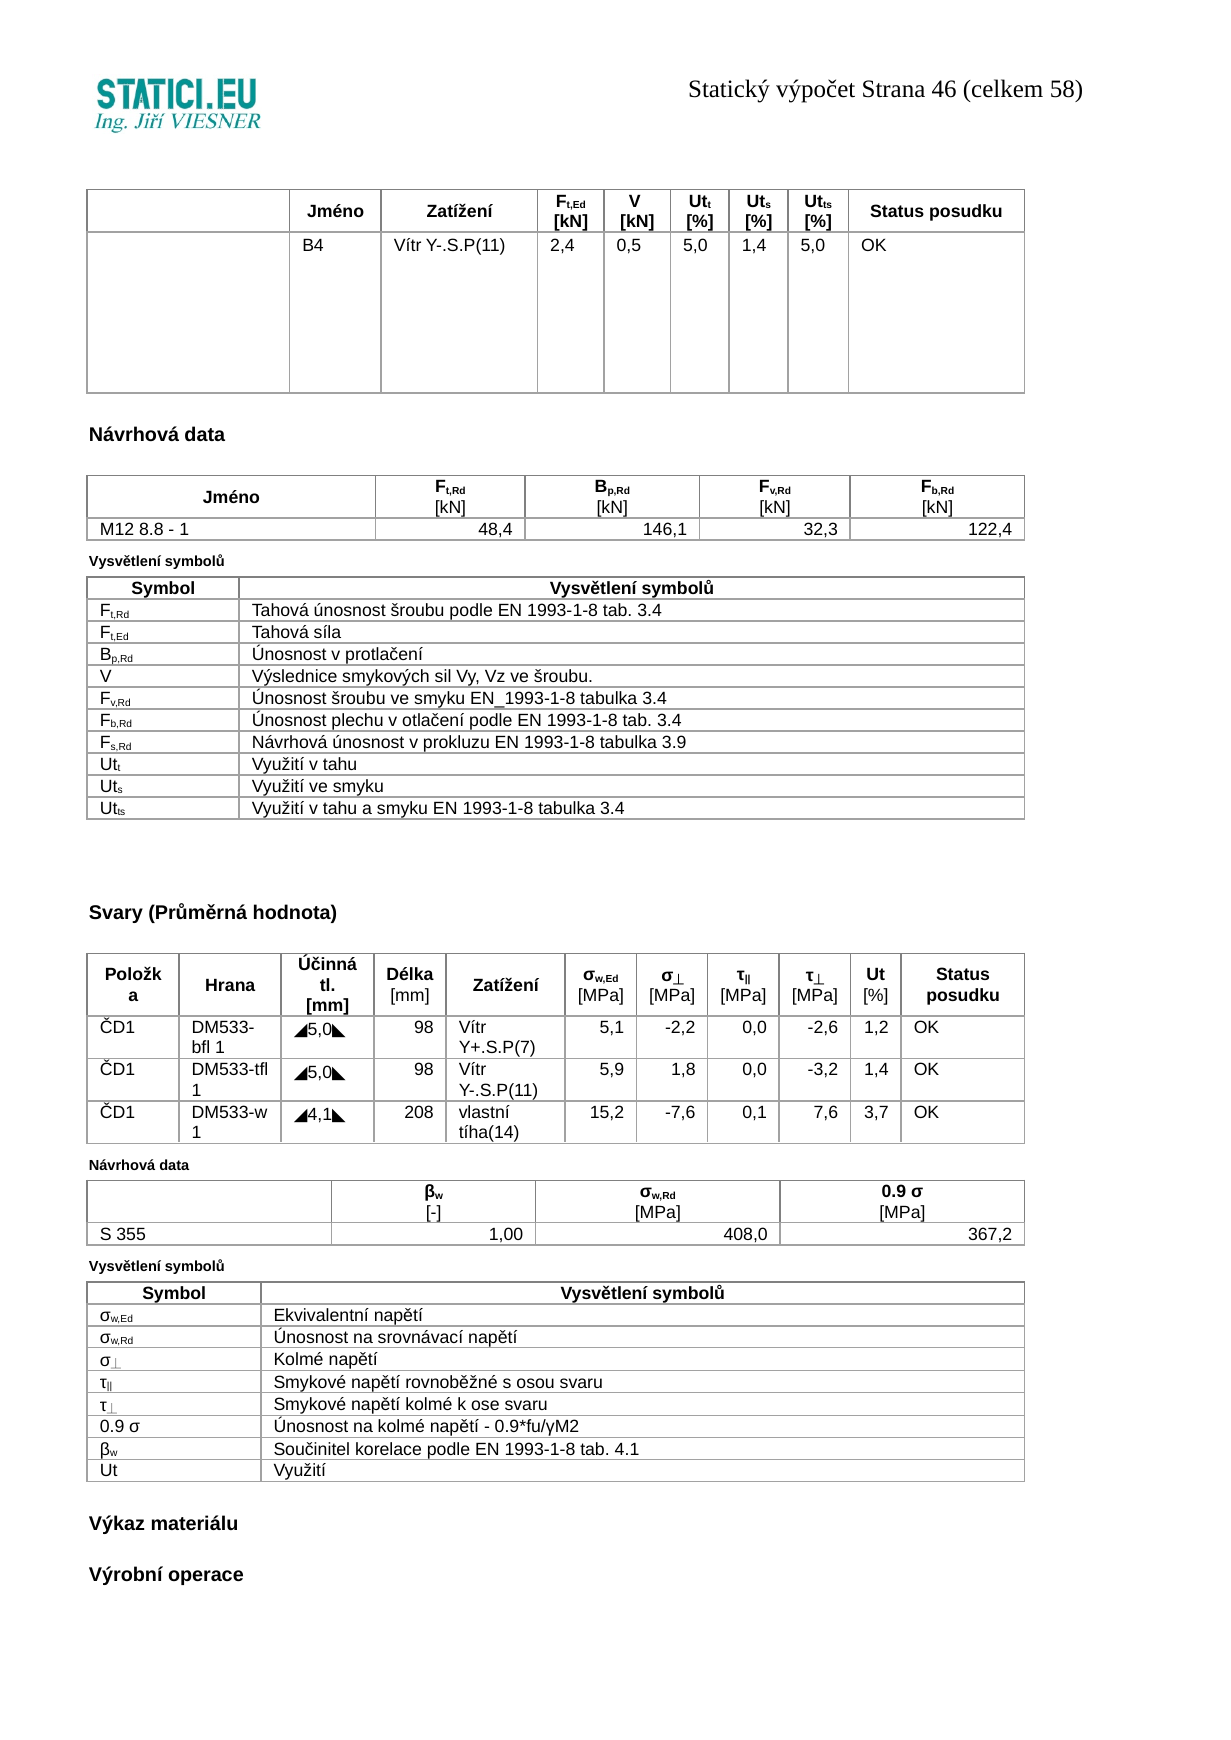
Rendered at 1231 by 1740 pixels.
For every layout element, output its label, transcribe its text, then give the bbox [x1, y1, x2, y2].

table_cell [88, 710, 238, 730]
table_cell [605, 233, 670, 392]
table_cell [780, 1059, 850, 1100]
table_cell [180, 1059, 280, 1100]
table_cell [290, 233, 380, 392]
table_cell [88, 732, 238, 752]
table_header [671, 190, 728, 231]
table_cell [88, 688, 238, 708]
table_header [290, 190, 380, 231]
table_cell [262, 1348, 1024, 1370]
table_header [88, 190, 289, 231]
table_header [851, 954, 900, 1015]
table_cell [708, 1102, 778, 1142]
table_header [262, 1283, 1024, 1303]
subtitle Výkaz materiálu [89, 1511, 1083, 1534]
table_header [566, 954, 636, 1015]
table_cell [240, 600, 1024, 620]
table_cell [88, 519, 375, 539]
subtitle Vysvětlení symbolů [89, 553, 1083, 570]
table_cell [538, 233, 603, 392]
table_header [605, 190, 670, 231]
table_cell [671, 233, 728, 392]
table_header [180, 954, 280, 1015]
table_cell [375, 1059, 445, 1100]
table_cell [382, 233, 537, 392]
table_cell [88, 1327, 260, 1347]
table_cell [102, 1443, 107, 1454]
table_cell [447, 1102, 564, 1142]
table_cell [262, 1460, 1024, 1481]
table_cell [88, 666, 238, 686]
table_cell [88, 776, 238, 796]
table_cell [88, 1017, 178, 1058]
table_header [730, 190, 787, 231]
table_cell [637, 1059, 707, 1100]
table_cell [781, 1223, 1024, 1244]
subtitle Svary (Průměrná hodnota) [89, 901, 1083, 923]
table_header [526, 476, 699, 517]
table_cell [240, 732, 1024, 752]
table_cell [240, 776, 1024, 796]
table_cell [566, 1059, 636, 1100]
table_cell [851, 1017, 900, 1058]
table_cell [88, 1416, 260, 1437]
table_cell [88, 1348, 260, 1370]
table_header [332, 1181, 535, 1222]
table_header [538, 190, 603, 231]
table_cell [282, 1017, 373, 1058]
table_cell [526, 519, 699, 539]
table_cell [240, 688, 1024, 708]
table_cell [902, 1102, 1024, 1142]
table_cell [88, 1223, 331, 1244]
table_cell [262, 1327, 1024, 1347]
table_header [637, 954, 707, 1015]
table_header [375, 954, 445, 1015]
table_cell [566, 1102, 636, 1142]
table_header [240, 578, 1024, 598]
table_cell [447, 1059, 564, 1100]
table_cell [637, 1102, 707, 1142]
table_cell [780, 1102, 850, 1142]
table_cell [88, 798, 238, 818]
subtitle Výrobní operace [89, 1563, 1083, 1586]
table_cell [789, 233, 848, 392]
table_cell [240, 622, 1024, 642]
picture [92, 74, 262, 134]
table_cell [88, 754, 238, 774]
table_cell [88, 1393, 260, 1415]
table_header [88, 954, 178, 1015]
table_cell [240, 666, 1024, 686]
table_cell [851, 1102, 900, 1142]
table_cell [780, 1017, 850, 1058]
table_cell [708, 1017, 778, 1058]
subtitle Návrhová data [89, 1156, 1083, 1173]
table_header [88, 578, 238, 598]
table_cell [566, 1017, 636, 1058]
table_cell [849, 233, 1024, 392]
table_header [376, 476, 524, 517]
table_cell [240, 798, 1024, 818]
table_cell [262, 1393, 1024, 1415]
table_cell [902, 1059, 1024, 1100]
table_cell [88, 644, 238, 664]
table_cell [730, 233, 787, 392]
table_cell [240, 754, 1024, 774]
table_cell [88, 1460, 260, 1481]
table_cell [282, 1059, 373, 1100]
subtitle Vysvětlení symbolů [89, 1258, 1083, 1275]
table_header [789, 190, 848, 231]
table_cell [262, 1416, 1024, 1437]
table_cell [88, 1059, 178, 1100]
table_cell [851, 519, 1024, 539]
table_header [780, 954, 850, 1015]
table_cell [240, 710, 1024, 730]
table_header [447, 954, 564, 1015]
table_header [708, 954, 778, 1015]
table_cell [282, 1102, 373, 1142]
subtitle Návrhová data [89, 423, 1083, 446]
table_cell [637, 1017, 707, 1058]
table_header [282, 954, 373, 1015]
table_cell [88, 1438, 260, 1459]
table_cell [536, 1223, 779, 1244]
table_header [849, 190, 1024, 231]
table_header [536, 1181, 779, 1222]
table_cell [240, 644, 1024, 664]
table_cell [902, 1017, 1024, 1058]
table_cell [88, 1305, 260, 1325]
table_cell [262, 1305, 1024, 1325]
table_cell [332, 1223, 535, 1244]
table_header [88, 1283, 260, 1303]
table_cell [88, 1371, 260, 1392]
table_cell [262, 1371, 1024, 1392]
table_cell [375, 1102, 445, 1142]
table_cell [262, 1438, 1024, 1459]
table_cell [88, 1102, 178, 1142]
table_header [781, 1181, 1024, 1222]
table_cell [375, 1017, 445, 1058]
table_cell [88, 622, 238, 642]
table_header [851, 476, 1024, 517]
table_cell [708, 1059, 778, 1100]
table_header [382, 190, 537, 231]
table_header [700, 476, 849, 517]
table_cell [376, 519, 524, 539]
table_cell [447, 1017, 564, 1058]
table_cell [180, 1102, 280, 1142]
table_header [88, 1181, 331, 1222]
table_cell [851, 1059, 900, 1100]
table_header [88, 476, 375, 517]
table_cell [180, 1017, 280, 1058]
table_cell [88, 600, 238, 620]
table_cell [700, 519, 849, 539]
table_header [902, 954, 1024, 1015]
